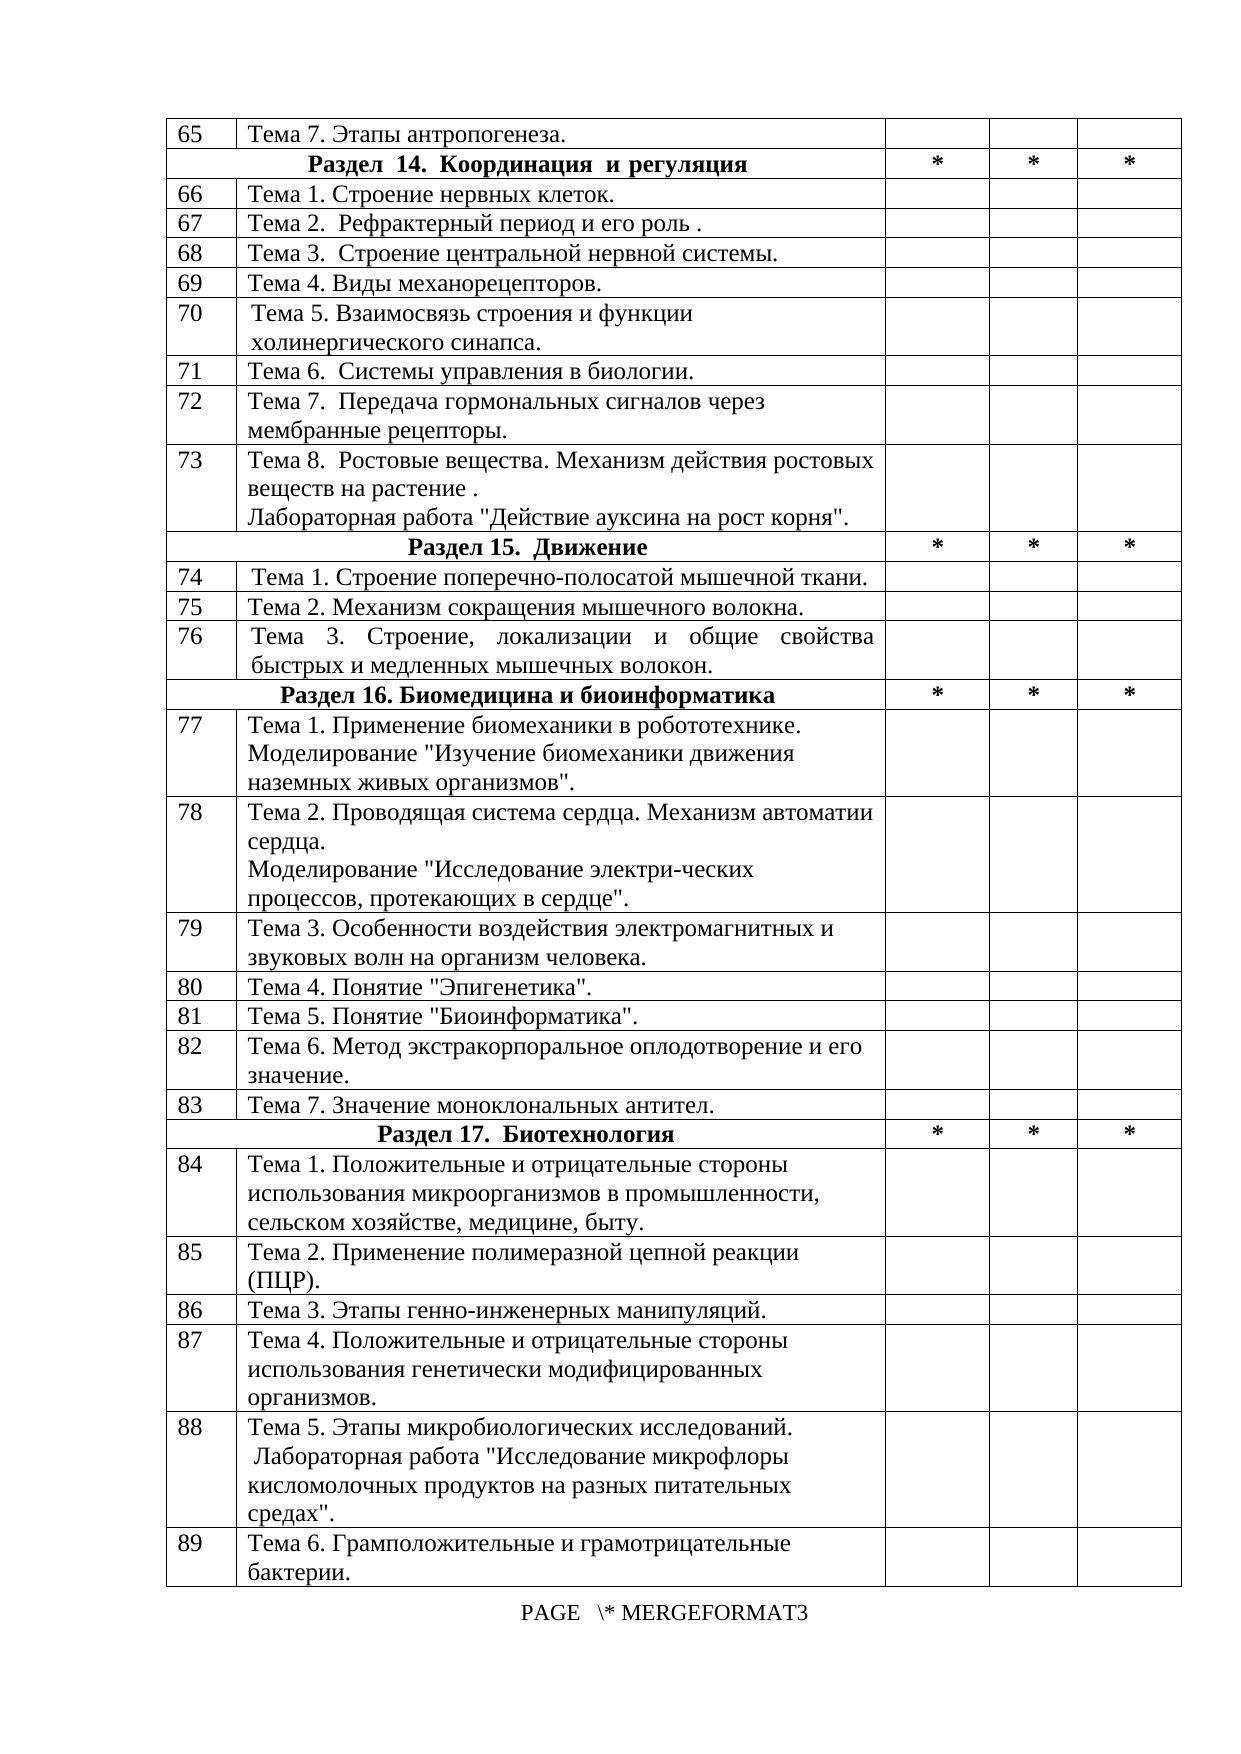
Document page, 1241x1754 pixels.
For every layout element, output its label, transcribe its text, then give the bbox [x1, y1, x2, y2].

table_cell [990, 621, 1077, 679]
table_cell [886, 1412, 989, 1527]
table_cell [1078, 592, 1181, 620]
table_cell [886, 268, 989, 297]
table_cell Тема 1. Строение поперечно-полосатой мышечной ткани. [237, 562, 885, 591]
table_cell Тема 8. Ростовые вещества. Механизм действия ростовых веществ на растение . Лабораторная работа "Действие ауксина на рост корня". [237, 445, 885, 531]
table_cell [886, 298, 989, 355]
table_cell * [886, 1120, 989, 1148]
table_cell [990, 119, 1077, 148]
table_cell Тема 7. Этапы антропогенеза. [237, 119, 885, 148]
table_cell * [1078, 532, 1181, 561]
table_cell 74 [167, 562, 236, 591]
table_cell Тема 1. Положительные и отрицательные стороны использования микроорганизмов в промышленности, сельском хозяйстве, медицине, быту. [237, 1149, 885, 1236]
table_cell 70 [167, 298, 236, 355]
table_cell [1078, 238, 1181, 267]
table_cell [886, 797, 989, 912]
table_cell [990, 268, 1077, 297]
table_cell Тема 2. Рефрактерный период и его роль . [237, 209, 885, 237]
table_cell [1078, 298, 1181, 355]
table_cell [1078, 179, 1181, 207]
table_cell [1078, 1001, 1181, 1030]
table_cell [886, 179, 989, 207]
table_cell Тема 2. Механизм сокращения мышечного волокна. [237, 592, 885, 620]
table_cell [1078, 386, 1181, 444]
table_cell [1078, 1325, 1181, 1411]
table_cell [886, 1237, 989, 1294]
table_cell 76 [167, 621, 236, 679]
table_cell [886, 238, 989, 267]
table_cell [990, 1149, 1077, 1236]
table_cell Тема 4. Виды механорецепторов. [237, 268, 885, 297]
table_cell [990, 797, 1077, 912]
table_cell 83 [167, 1090, 236, 1118]
table_cell * [990, 1120, 1077, 1148]
table_cell [1078, 562, 1181, 591]
table_cell [886, 1031, 989, 1089]
table_cell [990, 1031, 1077, 1089]
table_cell Раздел 17. Биотехнология [167, 1120, 885, 1148]
table_cell [886, 913, 989, 971]
table_cell Тема 7. Значение моноклональных антител. [237, 1090, 885, 1118]
table_cell [990, 238, 1077, 267]
table_cell 86 [167, 1295, 236, 1324]
table_cell Тема 5. Взаимосвязь строения и функции холинергического синапса. [237, 298, 885, 355]
table_cell 87 [167, 1325, 236, 1411]
table_cell [990, 913, 1077, 971]
table_cell [1078, 1031, 1181, 1089]
table_cell [1078, 621, 1181, 679]
table_cell [990, 1001, 1077, 1030]
table_cell 78 [167, 797, 236, 912]
table_cell 82 [167, 1031, 236, 1089]
table_cell [990, 1412, 1077, 1527]
table_cell [886, 1528, 989, 1586]
table_cell [1078, 972, 1181, 1000]
table_cell Тема 6. Метод экстракорпоральное оплодотворение и его значение. [237, 1031, 885, 1089]
table_cell [1078, 710, 1181, 796]
table_cell [1078, 1295, 1181, 1324]
table_cell [990, 972, 1077, 1000]
table_cell Тема 1. Применение биомеханики в робототехнике. Моделирование "Изучение биомеханики движения наземных живых организмов". [237, 710, 885, 796]
table_cell [990, 386, 1077, 444]
table_cell 71 [167, 356, 236, 385]
table_cell [886, 119, 989, 148]
table_cell [1078, 209, 1181, 237]
table_cell 80 [167, 972, 236, 1000]
table_cell [1078, 1528, 1181, 1586]
table_cell 79 [167, 913, 236, 971]
table_cell 75 [167, 592, 236, 620]
table_cell [886, 562, 989, 591]
table_cell [1078, 1090, 1181, 1118]
table_cell [1078, 119, 1181, 148]
table_cell 66 [167, 179, 236, 207]
table_cell Тема 6. Системы управления в биологии. [237, 356, 885, 385]
table_cell [1078, 1237, 1181, 1294]
table_cell 68 [167, 238, 236, 267]
table_cell 81 [167, 1001, 236, 1030]
table_cell * [1078, 680, 1181, 709]
table_cell [886, 386, 989, 444]
table_cell Раздел 16. Биомедицина и биоинформатика [167, 680, 885, 709]
table_cell Раздел 15. Движение [167, 532, 885, 561]
table_cell Тема 4. Понятие "Эпигенетика". [237, 972, 885, 1000]
table_cell 73 [167, 445, 236, 531]
table_cell Тема 3. Этапы генно-инженерных манипуляций. [237, 1295, 885, 1324]
table_cell Тема 2. Проводящая система сердца. Механизм автоматии сердца. Моделирование "Исследование электри-ческих процессов, протекающих в сердце". [237, 797, 885, 912]
table_cell [1078, 1149, 1181, 1236]
table_cell Тема 5. Понятие "Биоинформатика". [237, 1001, 885, 1030]
table_cell [1078, 268, 1181, 297]
table_cell [886, 445, 989, 531]
table_cell [886, 710, 989, 796]
table_cell [990, 445, 1077, 531]
table_cell [990, 1528, 1077, 1586]
table_cell [886, 1325, 989, 1411]
table_cell 65 [167, 119, 236, 148]
table_cell [886, 1295, 989, 1324]
table_cell Тема 1. Строение нервных клеток. [237, 179, 885, 207]
table_cell * [990, 680, 1077, 709]
table_cell 77 [167, 710, 236, 796]
table_cell [990, 298, 1077, 355]
table_cell Тема 3. Особенности воздействия электромагнитных и звуковых волн на организм человека. [237, 913, 885, 971]
table_cell 89 [167, 1528, 236, 1586]
table_cell 69 [167, 268, 236, 297]
table_cell [990, 1237, 1077, 1294]
table_cell Тема 3. Строение центральной нервной системы. [237, 238, 885, 267]
table_cell [1078, 797, 1181, 912]
table_cell [990, 209, 1077, 237]
table_cell [990, 1295, 1077, 1324]
table_cell 67 [167, 209, 236, 237]
table_cell [886, 356, 989, 385]
table_cell * [990, 532, 1077, 561]
table_cell * [886, 532, 989, 561]
table_cell [1078, 913, 1181, 971]
table_cell [990, 1090, 1077, 1118]
table_cell [990, 1325, 1077, 1411]
table_cell [1078, 445, 1181, 531]
table_cell Тема 3. Строение, локализации и общие свойства быстрых и медленных мышечных волокон. [237, 621, 885, 679]
table_cell [990, 710, 1077, 796]
table_cell [886, 592, 989, 620]
table_cell 88 [167, 1412, 236, 1527]
table_cell [990, 592, 1077, 620]
table_cell Тема 4. Положительные и отрицательные стороны использования генетически модифицированных организмов. [237, 1325, 885, 1411]
table_cell [1078, 1412, 1181, 1527]
table_cell [886, 1090, 989, 1118]
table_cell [237, 1528, 885, 1586]
table_cell * [1078, 1120, 1181, 1148]
table_cell 85 [167, 1237, 236, 1294]
table_cell [886, 1149, 989, 1236]
table_cell Тема 7. Передача гормональных сигналов через мембранные рецепторы. [237, 386, 885, 444]
table_cell Раздел 14. Координация и регуляция [167, 149, 885, 178]
table_cell [886, 621, 989, 679]
table_cell 72 [167, 386, 236, 444]
table_cell [886, 972, 989, 1000]
table_cell [886, 209, 989, 237]
table_cell * [886, 680, 989, 709]
table_cell [990, 356, 1077, 385]
table_cell * [990, 149, 1077, 178]
table_cell [990, 562, 1077, 591]
table_cell 84 [167, 1149, 236, 1236]
table_cell Тема 5. Этапы микробиологических исследований. Лабораторная работа "Исследование микрофлоры кисломолочных продуктов на разных питательных средах". [237, 1412, 885, 1527]
table_cell * [1078, 149, 1181, 178]
table_cell [886, 1001, 989, 1030]
table_cell * [886, 149, 989, 178]
table_cell [1078, 356, 1181, 385]
table_cell [990, 179, 1077, 207]
table_cell Тема 2. Применение полимеразной цепной реакции (ПЦР). [237, 1237, 885, 1294]
